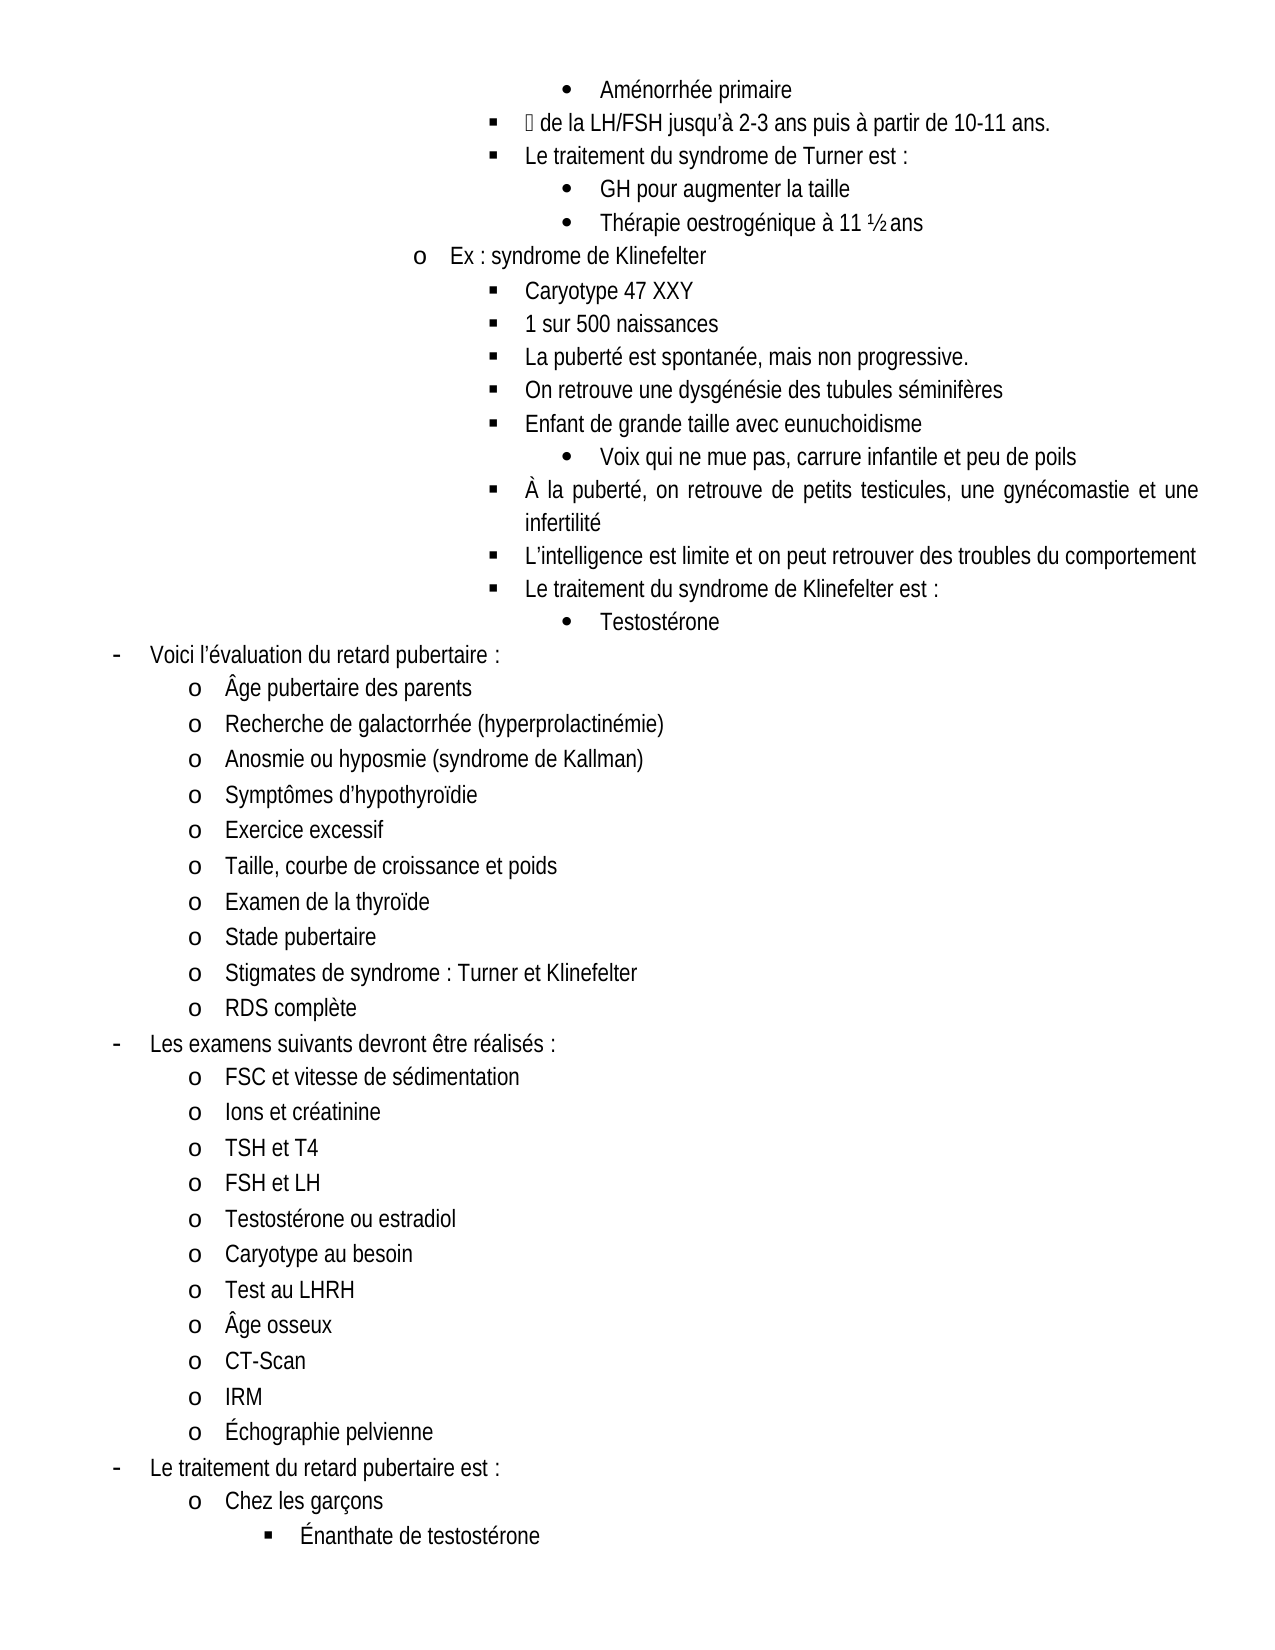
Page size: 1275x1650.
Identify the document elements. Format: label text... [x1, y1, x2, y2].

list IRM [187, 1381, 1200, 1412]
list Exercice excessif [187, 816, 1200, 846]
list de la LH/FSH jusqu’à 2-3 ans puis à partir de 10-11 ans. [487, 108, 1200, 137]
list Aménorrhée primaire [562, 75, 1200, 104]
list La puberté est spontanée, mais non progressive. [487, 342, 1200, 371]
list Enfant de grande taille avec eunuchoidisme [487, 409, 1200, 437]
list Taille, courbe de croissance et poids [187, 851, 1200, 882]
list Ions et créatinine [187, 1097, 1200, 1128]
list Voix qui ne mue pas, carrure infantile et peu de poils [562, 442, 1200, 471]
list Voici l’évaluation du retard pubertaire : [112, 640, 1200, 669]
list Le traitement du syndrome de Klinefelter est : [487, 574, 1200, 603]
list Anosmie ou hyposmie (syndrome de Kallman) [187, 744, 1200, 775]
list Le traitement du retard pubertaire est : [112, 1452, 1200, 1481]
list Thérapie oestrogénique à 11 ½ ans [562, 207, 1200, 236]
list CT-Scan [187, 1346, 1200, 1377]
list Ex : syndrome de Klinefelter [412, 241, 1200, 272]
list Échographie pelvienne [187, 1417, 1200, 1448]
list Symptômes d’hypothyroïdie [187, 780, 1200, 811]
list Le traitement du syndrome de Turner est : [487, 141, 1200, 170]
list Testostérone [562, 607, 1200, 636]
list 1 sur 500 naissances [487, 309, 1200, 338]
list Testostérone ou estradiol [187, 1204, 1200, 1235]
list TSH et T4 [187, 1133, 1200, 1164]
list Caryotype 47 XXY [487, 276, 1200, 305]
list Chez les garçons [187, 1486, 1200, 1517]
list FSH et LH [187, 1168, 1200, 1199]
list Âge pubertaire des parents [187, 673, 1200, 704]
list Les examens suivants devront être réalisés : [112, 1029, 1200, 1057]
list À la puberté, on retrouve de petits testicules, une gynécomastie et une infertilité [487, 475, 1200, 537]
list RDS complète [187, 993, 1200, 1024]
list Âge osseux [187, 1310, 1200, 1341]
list Recherche de galactorrhée (hyperprolactinémie) [187, 709, 1200, 740]
list GH pour augmenter la taille [562, 174, 1200, 203]
list Énanthate de testostérone [262, 1521, 1200, 1550]
list Stigmates de syndrome : Turner et Klinefelter [187, 958, 1200, 988]
list L’intelligence est limite et on peut retrouver des troubles du comportement [487, 541, 1200, 570]
list On retrouve une dysgénésie des tubules séminifères [487, 376, 1200, 404]
list Caryotype au besoin [187, 1239, 1200, 1270]
list FSC et vitesse de sédimentation [187, 1062, 1200, 1093]
list Stade pubertaire [187, 922, 1200, 953]
list Examen de la thyroïde [187, 887, 1200, 917]
list Test au LHRH [187, 1275, 1200, 1306]
